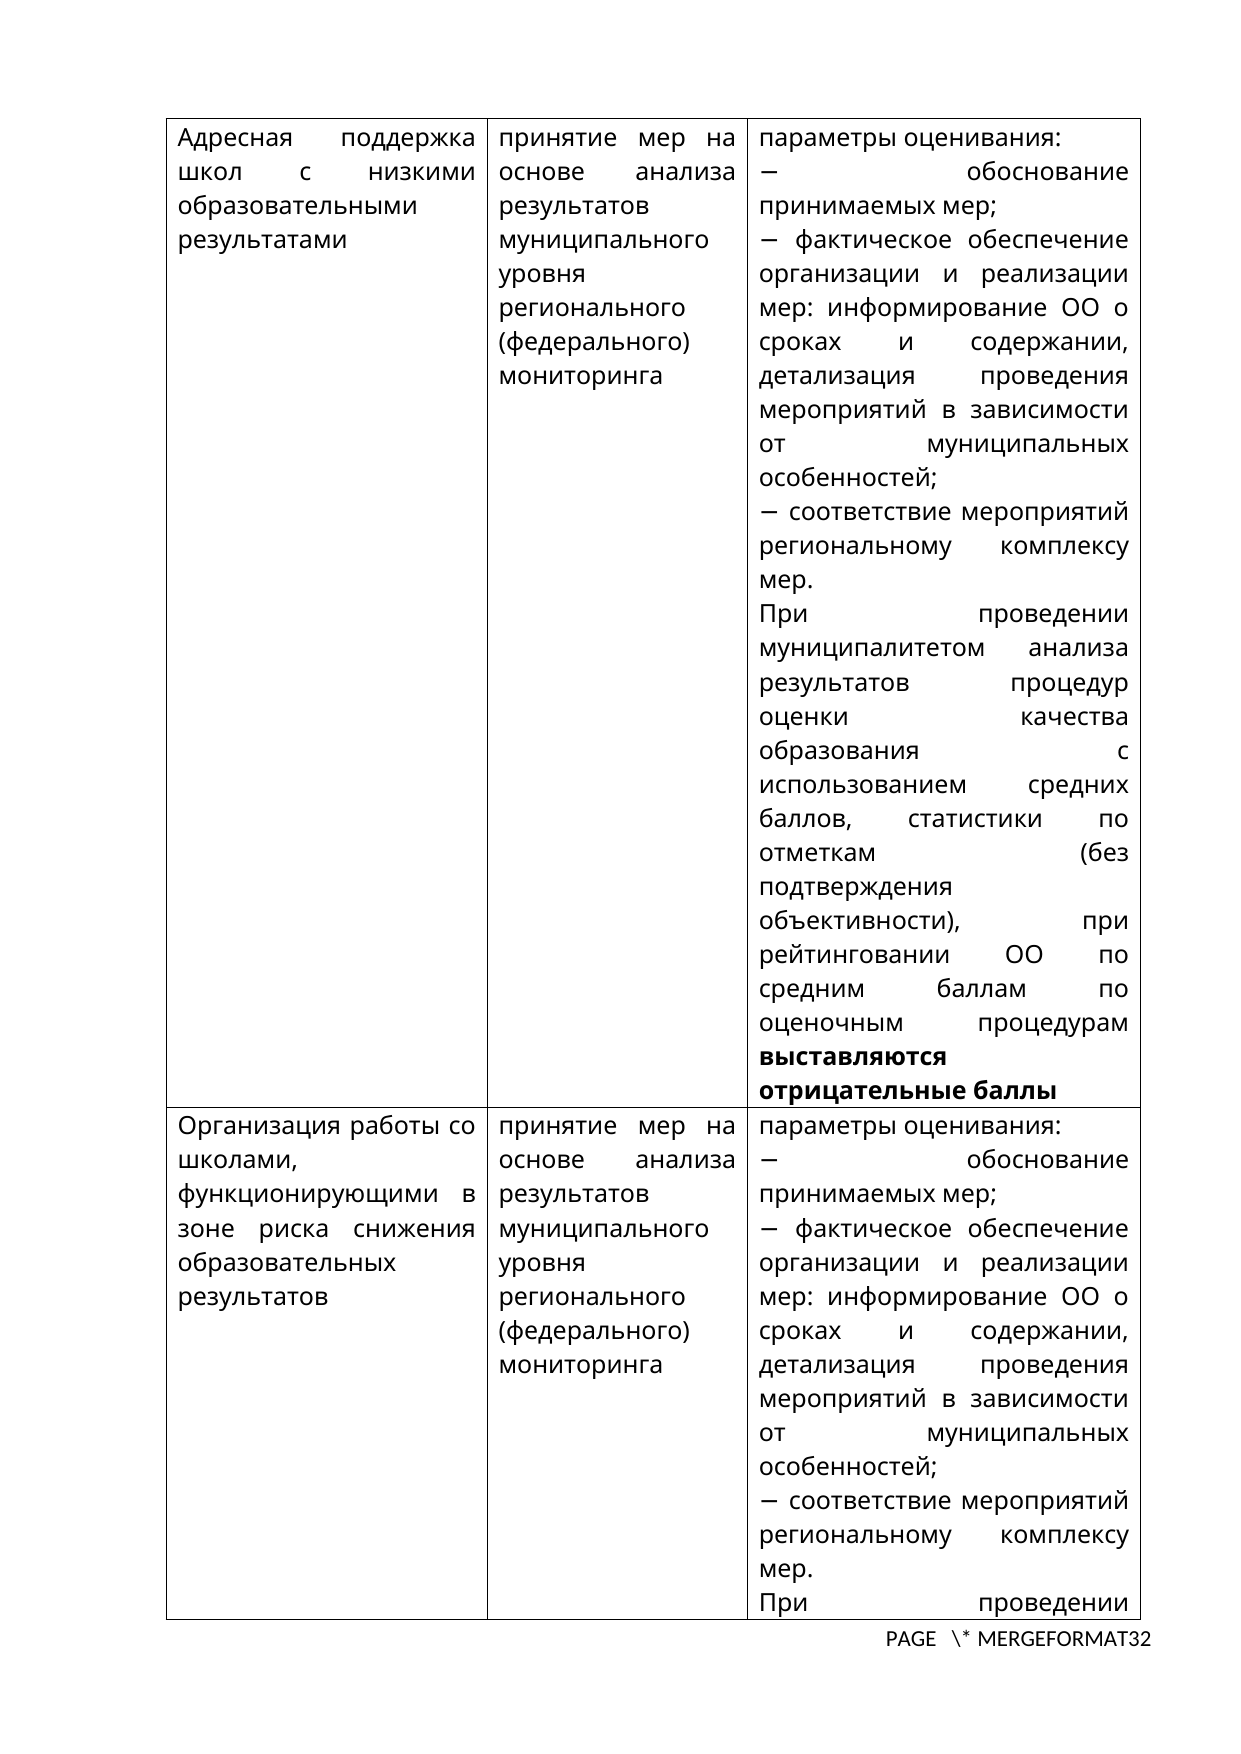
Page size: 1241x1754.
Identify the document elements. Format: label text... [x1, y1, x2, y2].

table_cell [167, 1108, 487, 1619]
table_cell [488, 119, 747, 1107]
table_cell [488, 1108, 747, 1619]
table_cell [748, 1108, 1140, 1619]
table_cell Адресная поддержка школ с низкими образовательными результатами [167, 119, 487, 1107]
